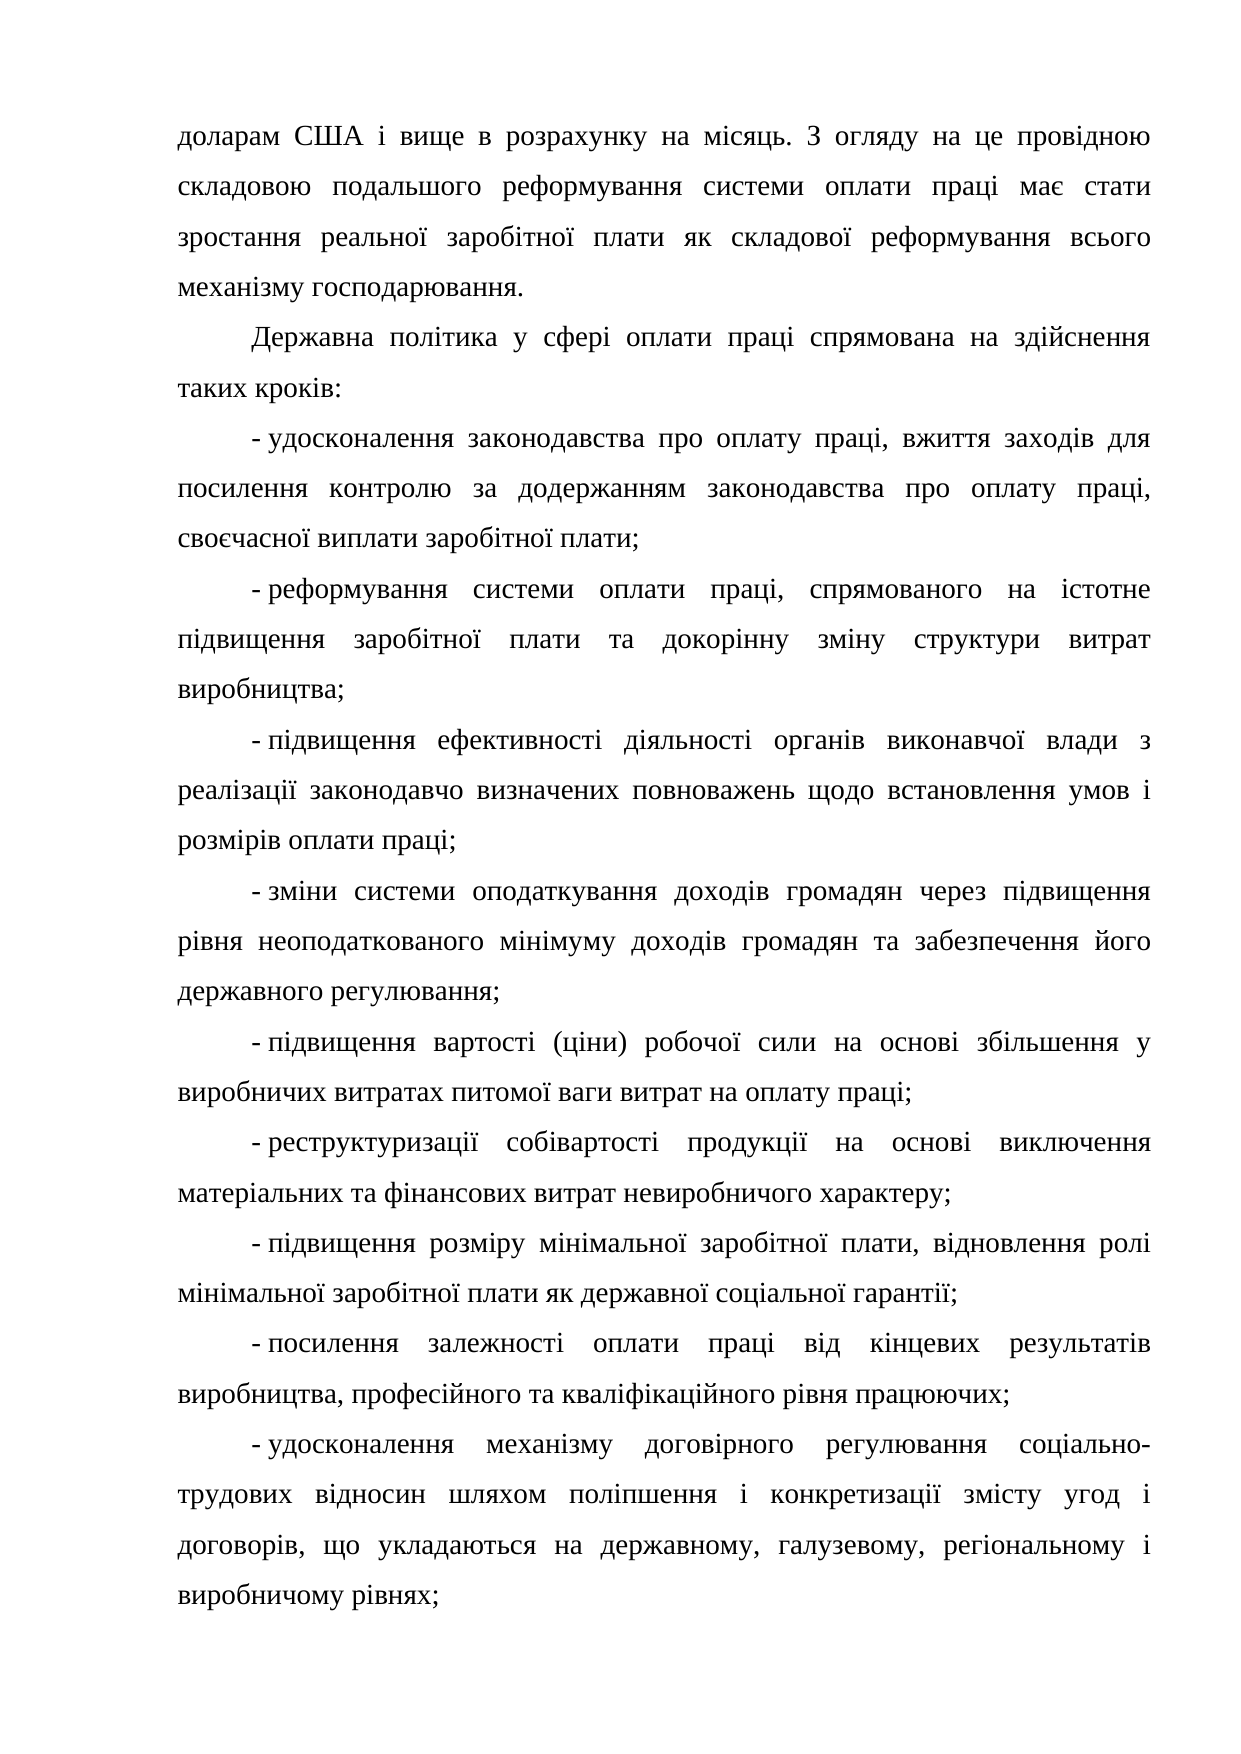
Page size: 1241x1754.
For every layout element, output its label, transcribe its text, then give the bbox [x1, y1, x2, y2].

list реструктуризації собівартості продукції на основі виключення матеріальних та фінансових витрат невиробничого характеру; [177, 1124, 1152, 1208]
list удосконалення механізму договірного регулювання соціально-трудових відносин шляхом поліпшення і конкретизації змісту угод і договорів, що укладаються на державному, галузевому, регіональному і виробничому рівнях; [177, 1426, 1152, 1611]
text Державна політика у сфері оплати праці спрямована на здійснення таких кроків: [177, 319, 1152, 403]
list зміни системи оподаткування доходів громадян через підвищення рівня неоподаткованого мінімуму доходів громадян та забезпечення його державного регулювання; [177, 873, 1152, 1007]
list підвищення ефективності діяльності органів виконавчої влади з реалізації законодавчо визначених повноважень щодо встановлення умов і розмірів оплати праці; [177, 722, 1152, 856]
list посилення залежності оплати праці від кінцевих результатів виробництва, професійного та кваліфікаційного рівня працюючих; [177, 1326, 1152, 1409]
list підвищення вартості (ціни) робочої сили на основі збільшення у виробничих витратах питомої ваги витрат на оплату праці; [177, 1024, 1152, 1108]
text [177, 118, 1152, 303]
list підвищення розміру мінімальної заробітної плати, відновлення ролі мінімальної заробітної плати як державної соціальної гарантії; [177, 1225, 1152, 1309]
list реформування системи оплати праці, спрямованого на істотне підвищення заробітної плати та докорінну зміну структури витрат виробництва; [177, 571, 1152, 705]
list удосконалення законодавства про оплату праці, вжиття заходів для посилення контролю за додержанням законодавства про оплату праці, своєчасної виплати заробітної плати; [177, 420, 1152, 554]
